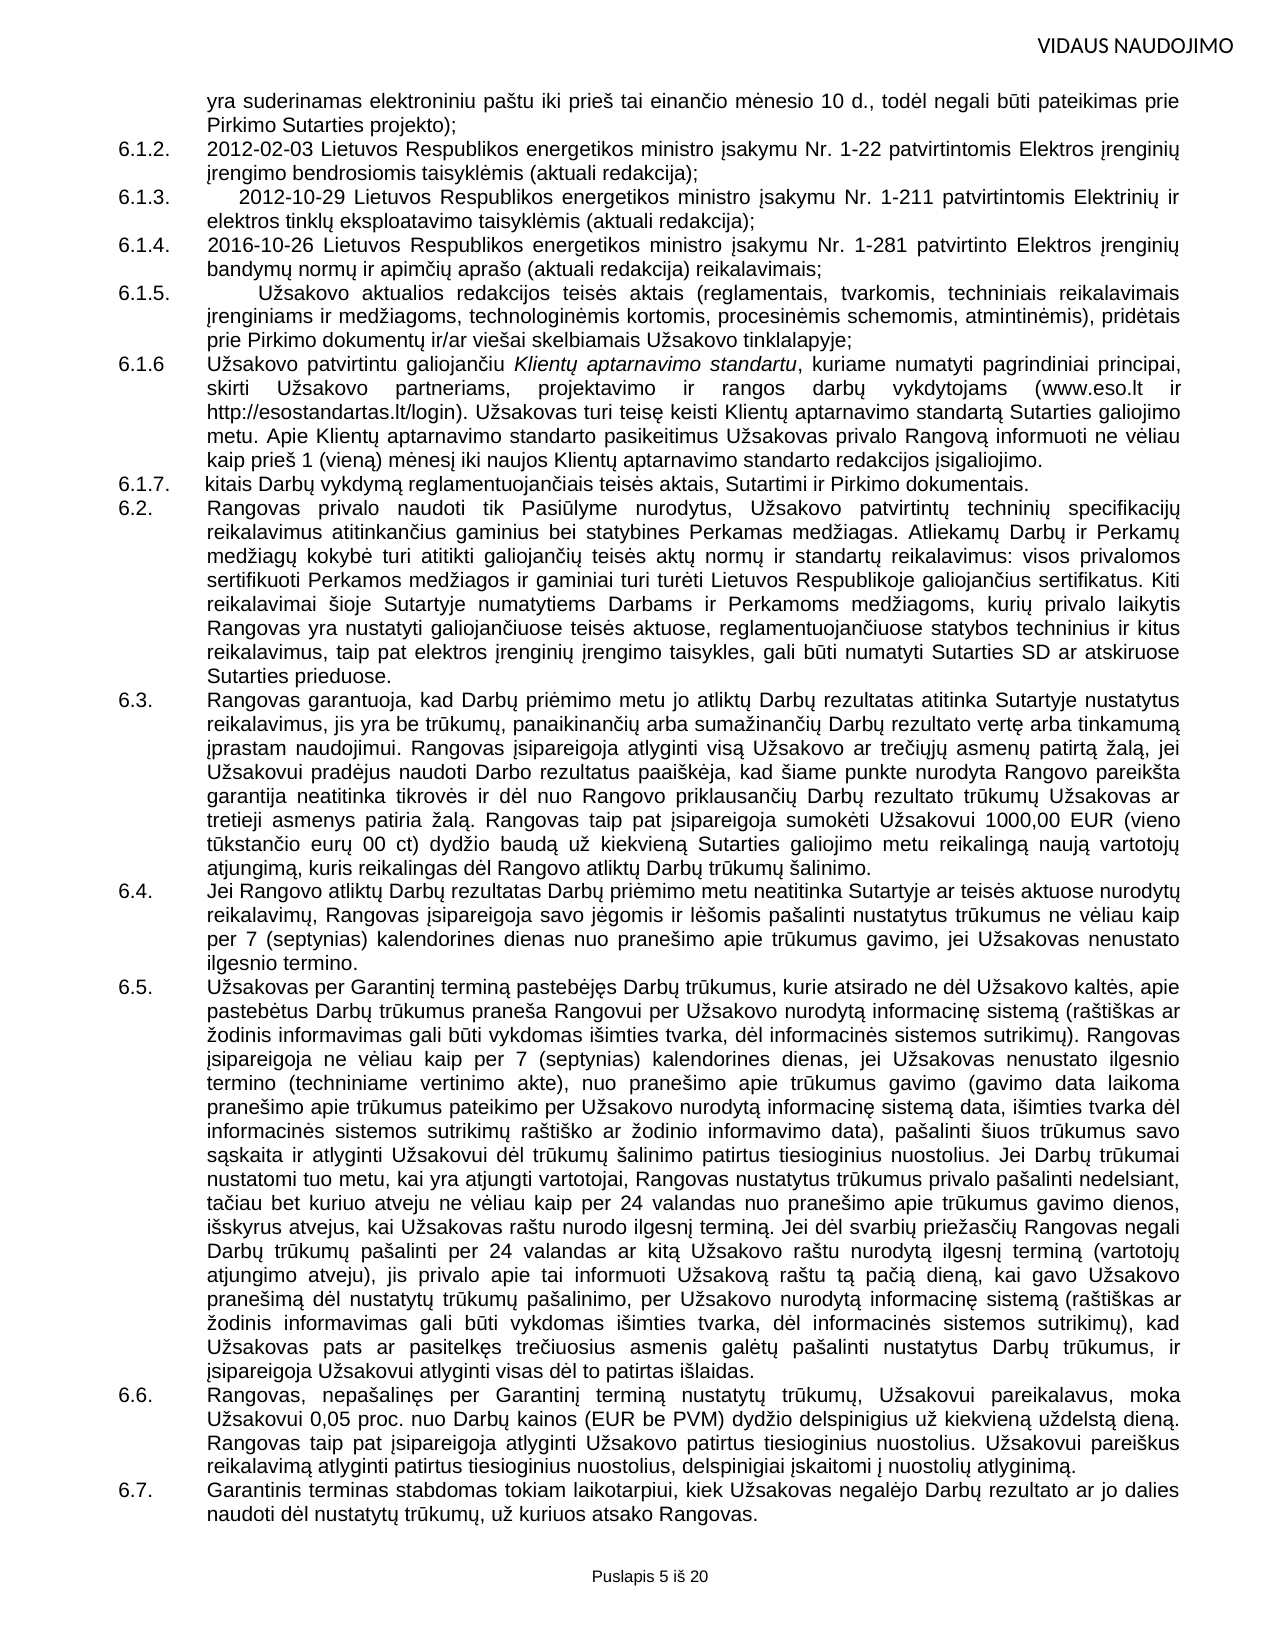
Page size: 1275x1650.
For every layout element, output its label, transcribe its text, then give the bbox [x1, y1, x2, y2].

list Užsakovas per Garantinį terminą pastebėjęs Darbų trūkumus, kurie atsirado ne dėl Užsakovo kaltės, apie pastebėtus Darbų trūkumus praneša Rangovui per Užsakovo nurodytą informacinę sistemą (raštiškas ar žodinis informavimas gali būti vykdomas išimties tvarka, dėl informacinės sistemos sutrikimų). Rangovas įsipareigoja ne vėliau kaip per 7 (septynias) kalendorines dienas, jei Užsakovas nenustato ilgesnio termino (techniniame vertinimo akte), nuo pranešimo apie trūkumus gavimo (gavimo data laikoma pranešimo apie trūkumus pateikimo per Užsakovo nurodytą informacinę sistemą data, išimties tvarka dėl informacinės sistemos sutrikimų raštiško ar žodinio informavimo data), pašalinti šiuos trūkumus savo sąskaita ir atlyginti Užsakovui dėl trūkumų šalinimo patirtus tiesioginius nuostolius. Jei Darbų trūkumai nustatomi tuo metu, kai yra atjungti vartotojai, Rangovas nustatytus trūkumus privalo pašalinti nedelsiant, tačiau bet kuriuo atveju ne vėliau kaip per 24 valandas nuo pranešimo apie trūkumus gavimo dienos, išskyrus atvejus, kai Užsakovas raštu nurodo ilgesnį terminą. Jei dėl svarbių priežasčių Rangovas negali Darbų trūkumų pašalinti per 24 valandas ar kitą Užsakovo raštu nurodytą ilgesnį terminą (vartotojų atjungimo atveju), jis privalo apie tai informuoti Užsakovą raštu tą pačią dieną, kai gavo Užsakovo pranešimą dėl nustatytų trūkumų pašalinimo, per Užsakovo nurodytą informacinę sistemą (raštiškas ar žodinis informavimas gali būti vykdomas išimties tvarka, dėl informacinės sistemos sutrikimų), kad Užsakovas pats ar pasitelkęs trečiuosius asmenis galėtų pašalinti nustatytus Darbų trūkumus, ir įsipareigoja Užsakovui atlyginti visas dėl to patirtas išlaidas. [118, 975, 1181, 1382]
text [118, 89, 1181, 137]
text 6.1.4. 2016-10-26 Lietuvos Respublikos energetikos ministro įsakymu Nr. 1-281 patvirtinto Elektros įrenginių bandymų normų ir apimčių aprašo (aktuali redakcija) reikalavimais; [118, 232, 1181, 280]
list Garantinis terminas stabdomas tokiam laikotarpiui, kiek Užsakovas negalėjo Darbų rezultato ar jo dalies naudoti dėl nustatytų trūkumų, už kuriuos atsako Rangovas. [118, 1478, 1181, 1526]
text 6.1.5. Užsakovo aktualios redakcijos teisės aktais (reglamentais, tvarkomis, techniniais reikalavimais įrenginiams ir medžiagoms, technologinėmis kortomis, procesinėmis schemomis, atmintinėmis), pridėtais prie Pirkimo dokumentų ir/ar viešai skelbiamais Užsakovo tinklalapyje; [118, 280, 1181, 352]
text 6.1.6 Užsakovo patvirtintu galiojančiu Klientų aptarnavimo standartu, kuriame numatyti pagrindiniai principai, skirti Užsakovo partneriams, projektavimo ir rangos darbų vykdytojams (www.eso.lt ir http://esostandartas.lt/login). Užsakovas turi teisę keisti Klientų aptarnavimo standartą Sutarties galiojimo metu. Apie Klientų aptarnavimo standarto pasikeitimus Užsakovas privalo Rangovą informuoti ne vėliau kaip prieš 1 (vieną) mėnesį iki naujos Klientų aptarnavimo standarto redakcijos įsigaliojimo. [118, 352, 1181, 472]
text 6.1.3. 2012-10-29 Lietuvos Respublikos energetikos ministro įsakymu Nr. 1-211 patvirtintomis Elektrinių ir elektros tinklų eksploatavimo taisyklėmis (aktuali redakcija); [118, 184, 1181, 232]
list Rangovas, nepašalinęs per Garantinį terminą nustatytų trūkumų, Užsakovui pareikalavus, moka Užsakovui 0,05 proc. nuo Darbų kainos (EUR be PVM) dydžio delspinigius už kiekvieną uždelstą dieną. Rangovas taip pat įsipareigoja atlyginti Užsakovo patirtus tiesioginius nuostolius. Užsakovui pareiškus reikalavimą atlyginti patirtus tiesioginius nuostolius, delspinigiai įskaitomi į nuostolių atlyginimą. [118, 1382, 1181, 1478]
text 6.1.2. 2012-02-03 Lietuvos Respublikos energetikos ministro įsakymu Nr. 1-22 patvirtintomis Elektros įrenginių įrengimo bendrosiomis taisyklėmis (aktuali redakcija); [118, 137, 1181, 184]
list 6.1.7. kitais Darbų vykdymą reglamentuojančiais teisės aktais, Sutartimi ir Pirkimo dokumentais. [118, 472, 1181, 496]
list Rangovas privalo naudoti tik Pasiūlyme nurodytus, Užsakovo patvirtintų techninių specifikacijų reikalavimus atitinkančius gaminius bei statybines Perkamas medžiagas. Atliekamų Darbų ir Perkamų medžiagų kokybė turi atitikti galiojančių teisės aktų normų ir standartų reikalavimus: visos privalomos sertifikuoti Perkamos medžiagos ir gaminiai turi turėti Lietuvos Respublikoje galiojančius sertifikatus. Kiti reikalavimai šioje Sutartyje numatytiems Darbams ir Perkamoms medžiagoms, kurių privalo laikytis Rangovas yra nustatyti galiojančiuose teisės aktuose, reglamentuojančiuose statybos techninius ir kitus reikalavimus, taip pat elektros įrenginių įrengimo taisykles, gali būti numatyti Sutarties SD ar atskiruose Sutarties prieduose. [118, 496, 1181, 688]
list Rangovas garantuoja, kad Darbų priėmimo metu jo atliktų Darbų rezultatas atitinka Sutartyje nustatytus reikalavimus, jis yra be trūkumų, panaikinančių arba sumažinančių Darbų rezultato vertę arba tinkamumą įprastam naudojimui. Rangovas įsipareigoja atlyginti visą Užsakovo ar trečiųjų asmenų patirtą žalą, jei Užsakovui pradėjus naudoti Darbo rezultatus paaiškėja, kad šiame punkte nurodyta Rangovo pareikšta garantija neatitinka tikrovės ir dėl nuo Rangovo priklausančių Darbų rezultato trūkumų Užsakovas ar tretieji asmenys patiria žalą. Rangovas taip pat įsipareigoja sumokėti Užsakovui 1000,00 EUR (vieno tūkstančio eurų 00 ct) dydžio baudą už kiekvieną Sutarties galiojimo metu reikalingą naują vartotojų atjungimą, kuris reikalingas dėl Rangovo atliktų Darbų trūkumų šalinimo. [118, 688, 1181, 879]
list Jei Rangovo atliktų Darbų rezultatas Darbų priėmimo metu neatitinka Sutartyje ar teisės aktuose nurodytų reikalavimų, Rangovas įsipareigoja savo jėgomis ir lėšomis pašalinti nustatytus trūkumus ne vėliau kaip per 7 (septynias) kalendorines dienas nuo pranešimo apie trūkumus gavimo, jei Užsakovas nenustato ilgesnio termino. [118, 879, 1181, 975]
